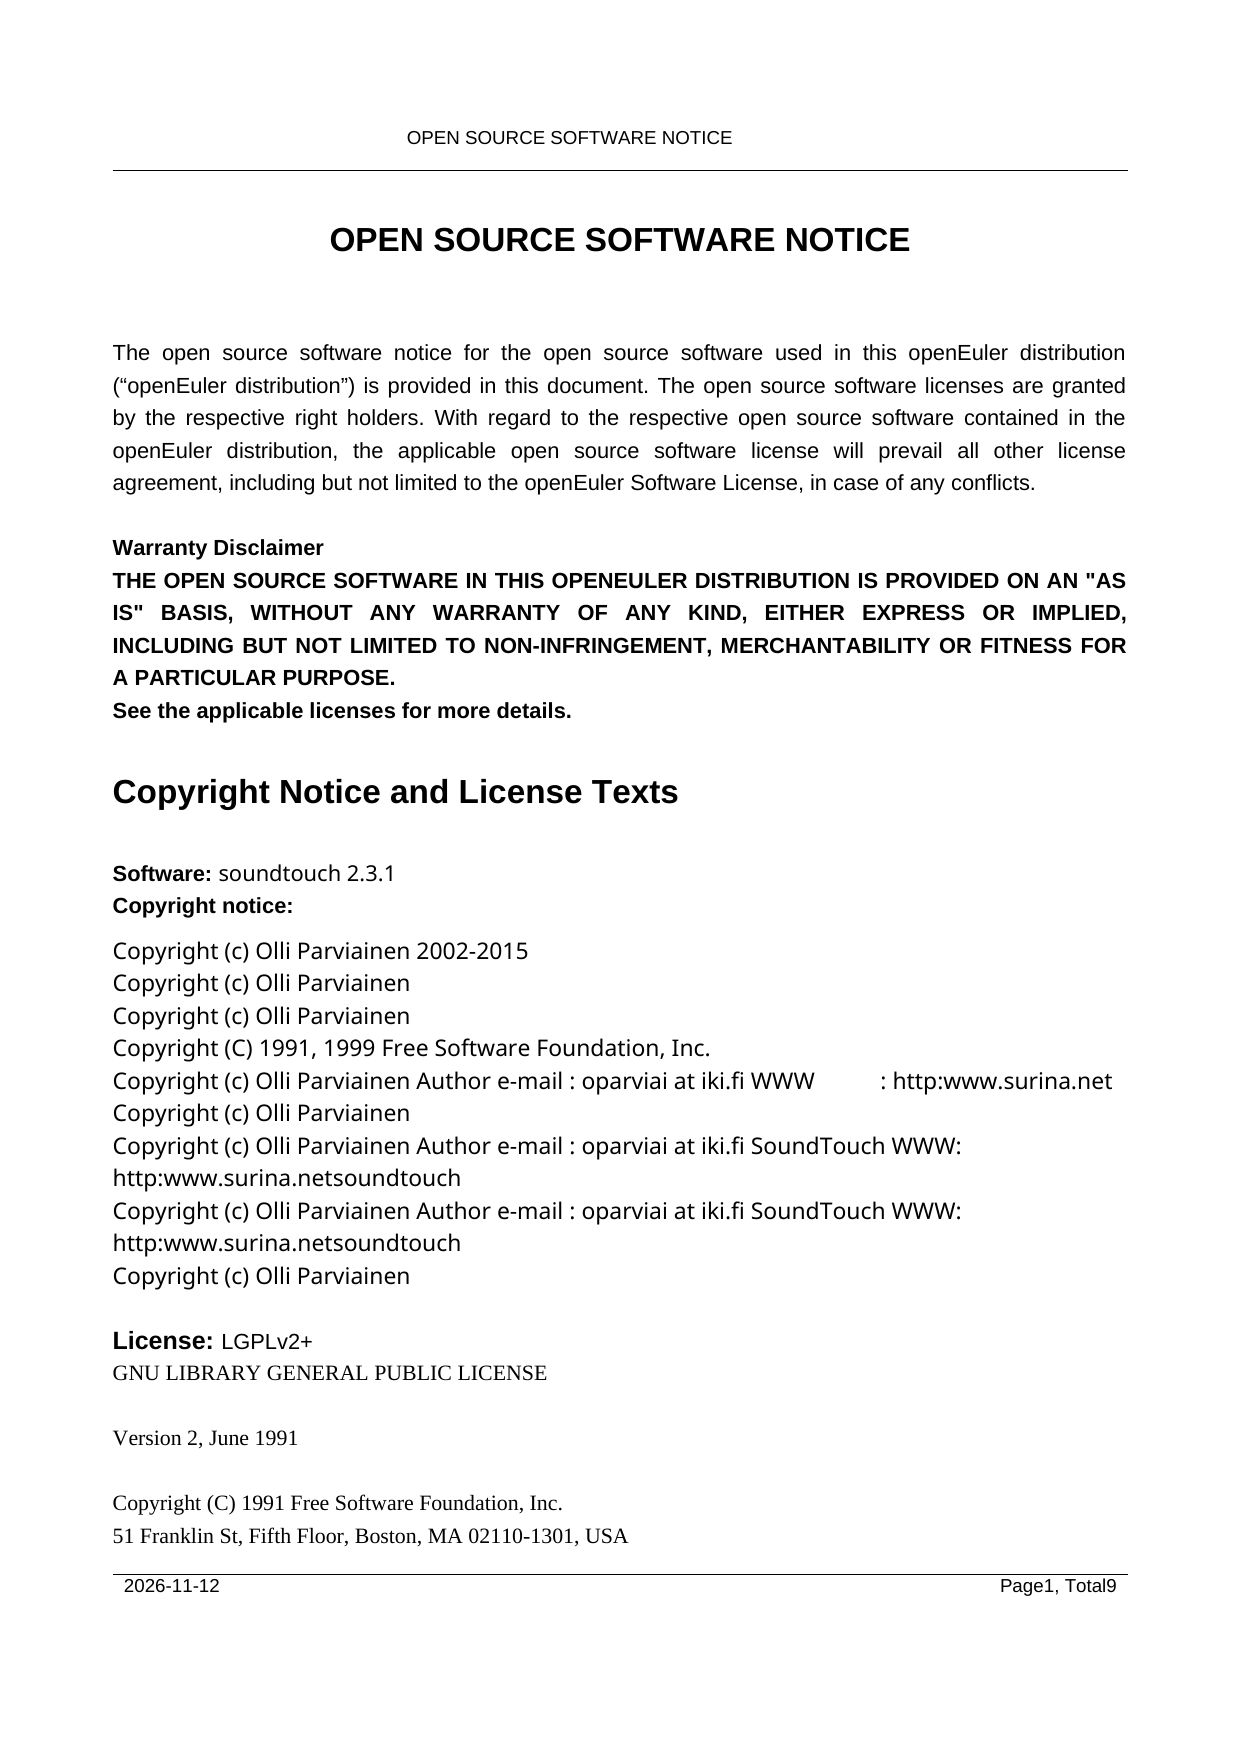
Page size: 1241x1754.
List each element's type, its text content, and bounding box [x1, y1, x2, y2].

text Copyright (c) Olli Parviainen 2002-2015 Copyright (c) Olli Parviainen Copyright (c) Olli Parviainen Copyright (C) 1991, 1999 Free Software Foundation, Inc. Copyright (c) Olli Parviainen Author e-mail : oparviai at iki.fi WWW : http:www.surina.net Copyright (c) Olli Parviainen Copyright (c) Olli Parviainen Author e-mail : oparviai at iki.fi SoundTouch WWW: http:www.surina.netsoundtouch ﻿Copyright (c) Olli Parviainen Author e-mail : oparviai at iki.fi SoundTouch WWW: http:www.surina.netsoundtouch Copyright (c) Olli Parviainen [112, 934, 1128, 1324]
text The open source software notice for the open source software used in this openEuler distribution (“openEuler distribution”) is provided in this document. The open source software licenses are granted by the respective right holders. With regard to the respective open source software contained in the openEuler distribution, the applicable open source software license will prevail all other license agreement, including but not limited to the openEuler Software License, in case of any conflicts. [112, 336, 1128, 499]
title Software: soundtouch 2.3.1 [112, 856, 1128, 889]
text License: LGPLv2+ [112, 1324, 1128, 1356]
text Copyright notice: [112, 889, 1128, 921]
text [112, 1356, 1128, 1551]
text THE OPEN SOURCE SOFTWARE IN THIS OPENEULER DISTRIBUTION IS PROVIDED ON AN "AS IS" BASIS, WITHOUT ANY WARRANTY OF ANY KIND, EITHER EXPRESS OR IMPLIED, INCLUDING BUT NOT LIMITED TO NON-INFRINGEMENT, MERCHANTABILITY OR FITNESS FOR A PARTICULAR PURPOSE. See the applicable licenses for more details. [112, 564, 1128, 726]
text Warranty Disclaimer [112, 531, 1128, 564]
text OPEN SOURCE SOFTWARE NOTICE [112, 206, 1128, 271]
text Copyright Notice and License Texts [112, 759, 1128, 824]
